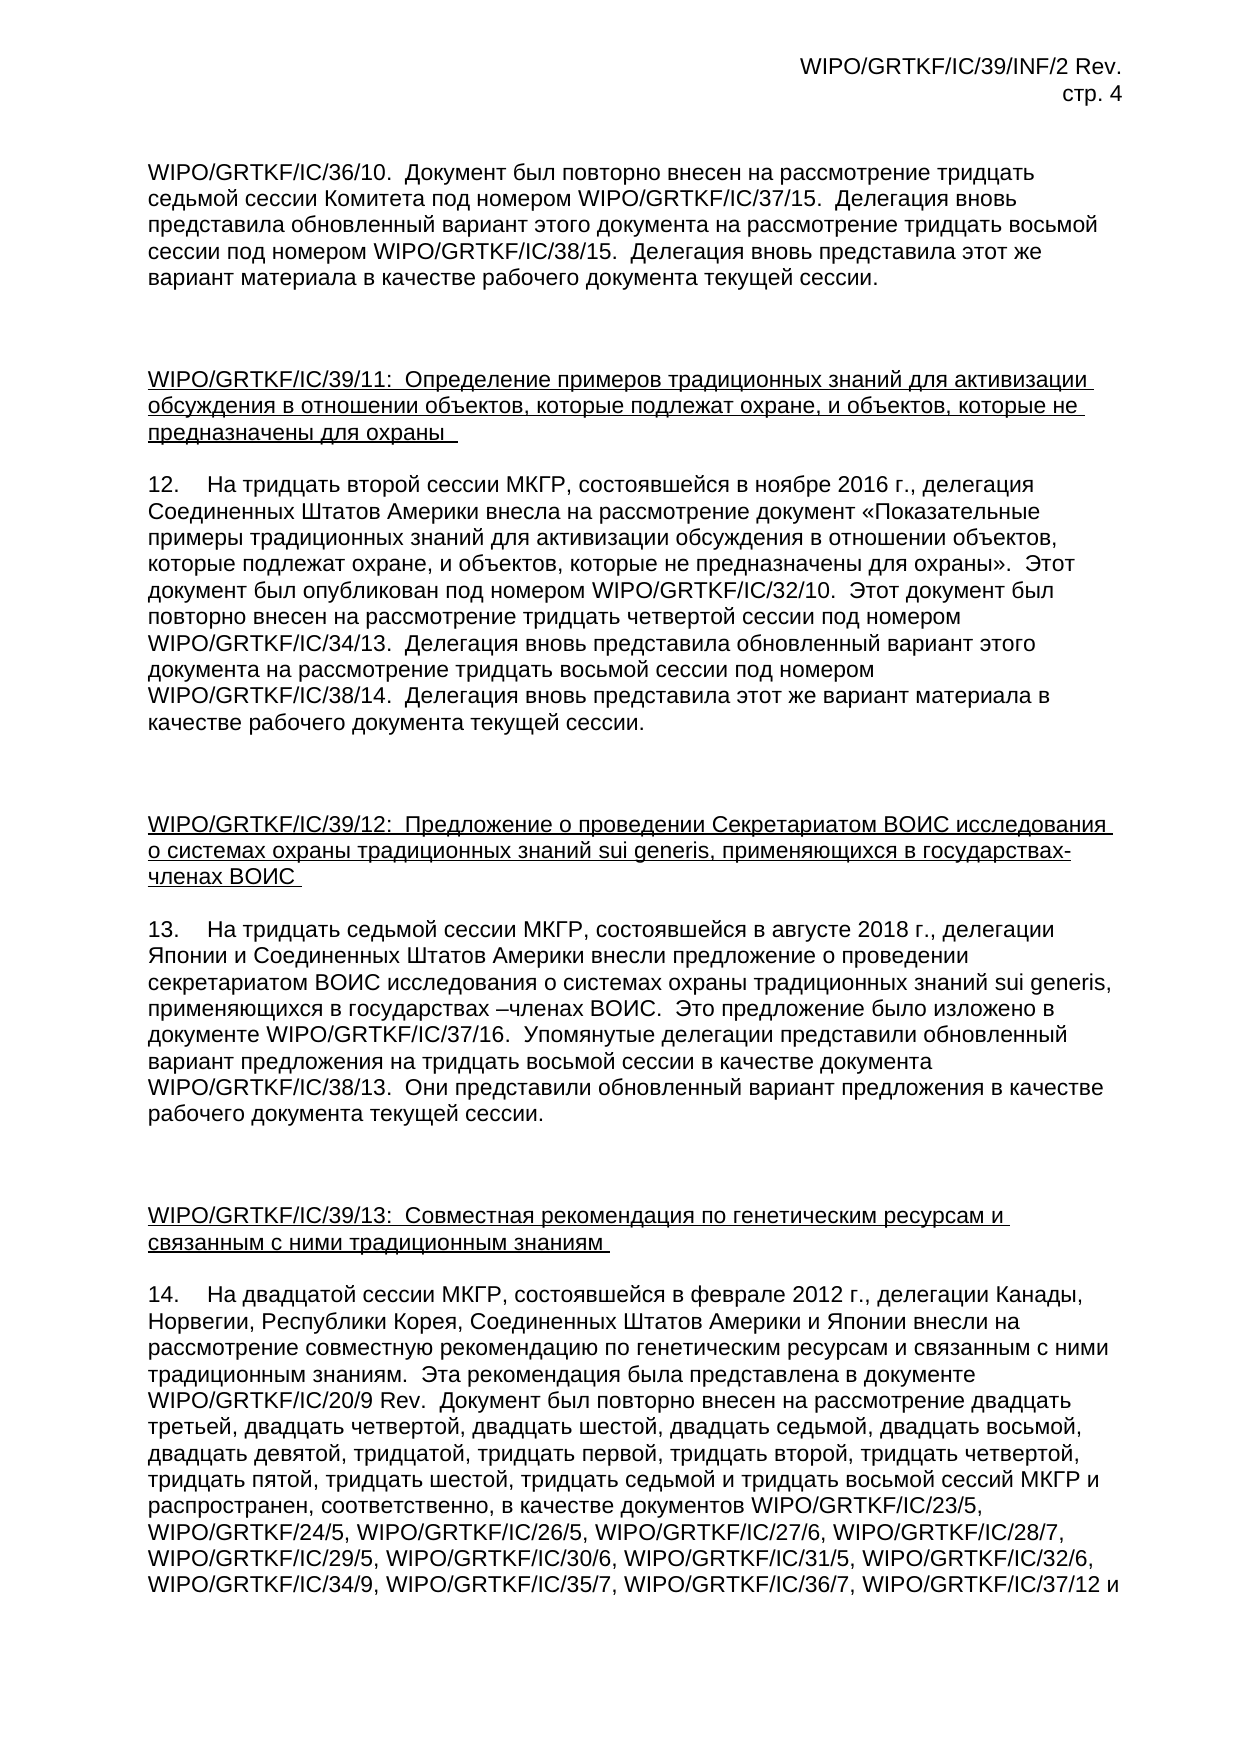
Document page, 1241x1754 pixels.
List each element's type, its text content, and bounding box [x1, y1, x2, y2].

text На тридцать седьмой сессии МКГР, состоявшейся в августе 2018 г., делегации Японии и Соединенных Штатов Америки внесли предложение о проведении секретариатом ВОИС исследования о системах охраны традиционных знаний sui generis, применяющихся в государствах –членах ВОИС. Это предложение было изложено в документе WIPO/GRTKF/IC/37/16. Упомянутые делегации представили обновленный вариант предложения на тридцать восьмой сессии в качестве документа WIPO/GRTKF/IC/38/13. Они представили обновленный вариант предложения в качестве рабочего документа текущей сессии. [148, 916, 1122, 1127]
list WIPO/GRTKF/IC/39/13: Совместная рекомендация по генетическим ресурсам и связанным с ними традиционным знаниям [148, 1202, 1122, 1255]
list WIPO/GRTKF/IC/39/12: Предложение о проведении Секретариатом ВОИС исследования о системах охраны традиционных знаний sui generis, применяющихся в государствах-членах ВОИС [148, 811, 1122, 889]
text На тридцать второй сессии МКГР, состоявшейся в ноябре 2016 г., делегация Соединенных Штатов Америки внесла на рассмотрение документ «Показательные примеры традиционных знаний для активизации обсуждения в отношении объектов, которые подлежат охране, и объектов, которые не предназначены для охраны». Этот документ был опубликован под номером WIPO/GRTKF/IC/32/10. Этот документ был повторно внесен на рассмотрение тридцать четвертой сессии под номером WIPO/GRTKF/IC/34/13. Делегация вновь представила обновленный вариант этого документа на рассмотрение тридцать восьмой сессии под номером WIPO/GRTKF/IC/38/14. Делегация вновь представила этот же вариант материала в качестве рабочего документа текущей сессии. [148, 471, 1122, 735]
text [148, 158, 1122, 290]
list WIPO/GRTKF/IC/39/11: Определение примеров традиционных знаний для активизации обсуждения в отношении объектов, которые подлежат охране, и объектов, которые не предназначены для охраны [148, 366, 1122, 445]
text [148, 1281, 1122, 1598]
